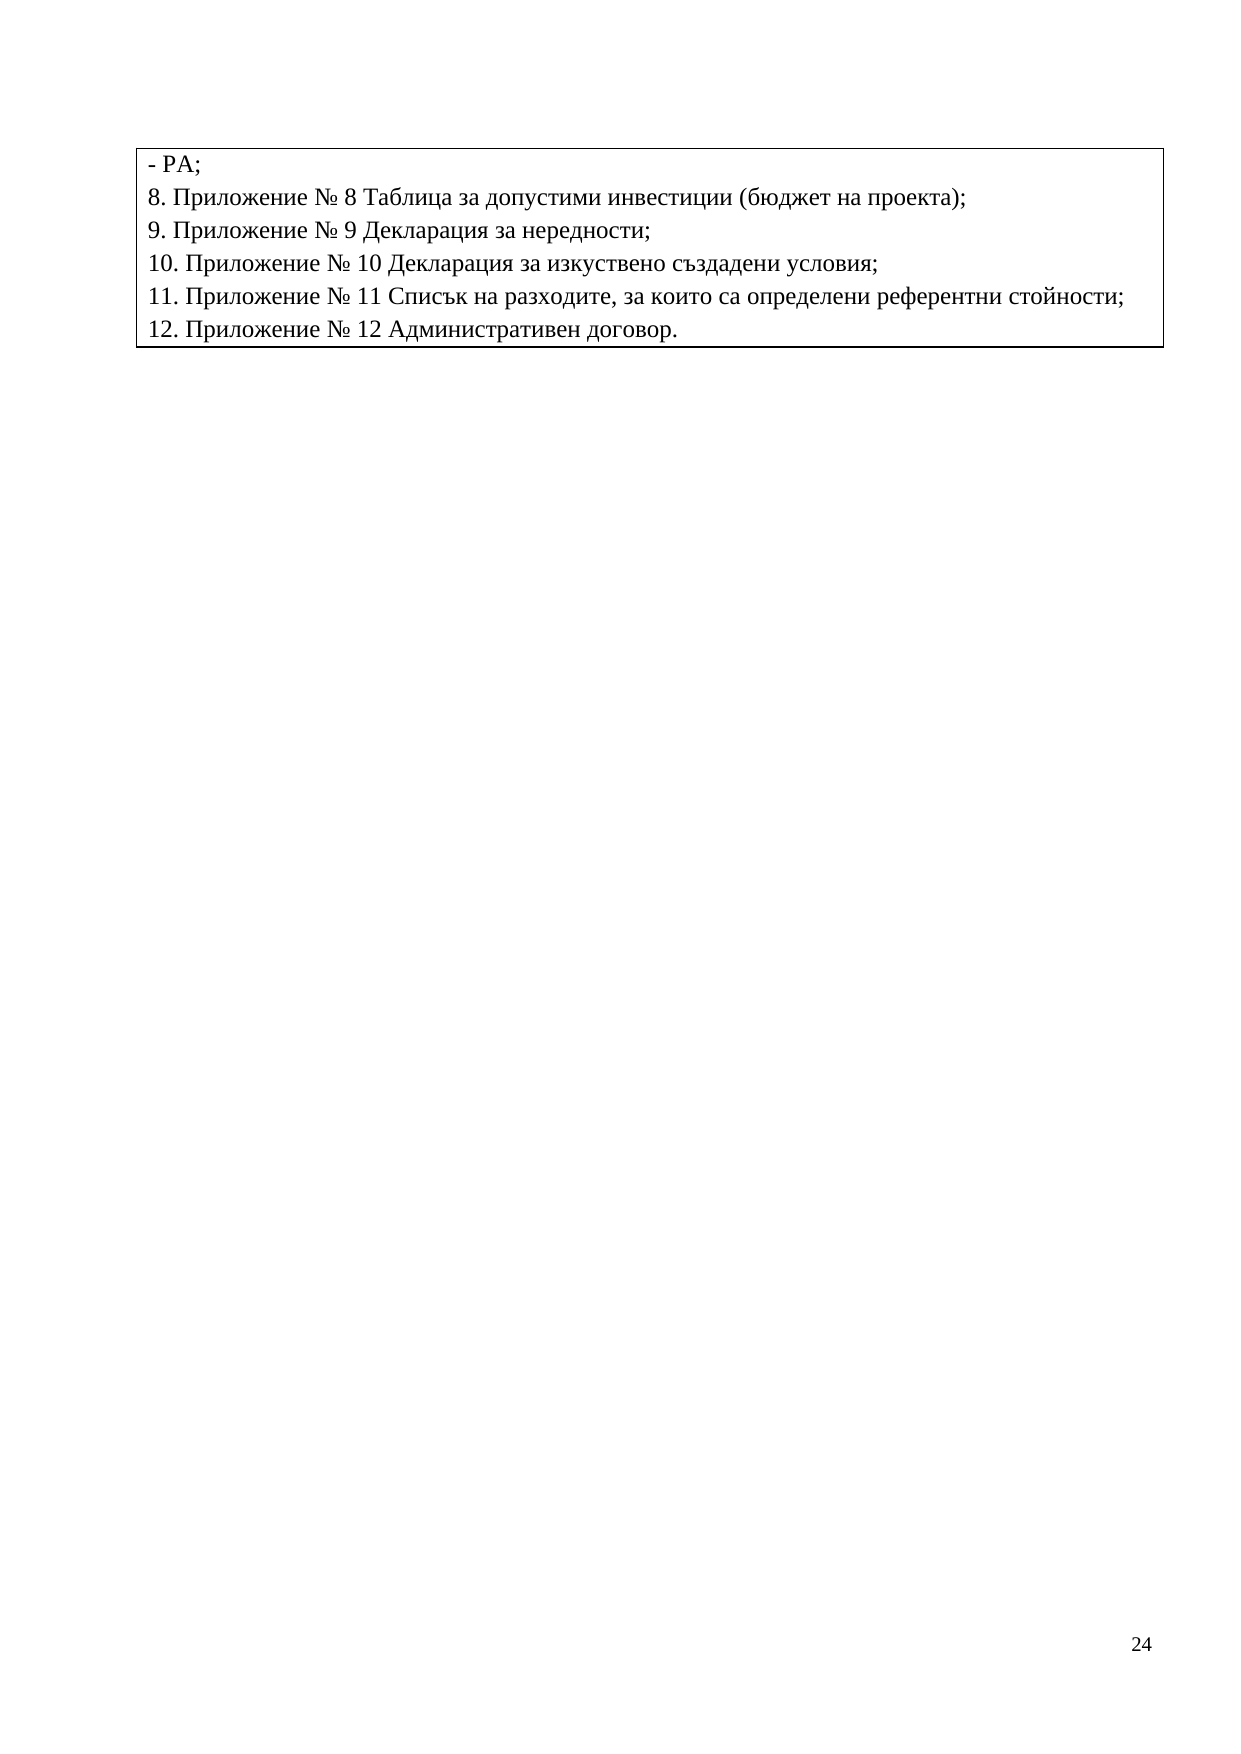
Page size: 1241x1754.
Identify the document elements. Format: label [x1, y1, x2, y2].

table_header [137, 149, 1163, 346]
